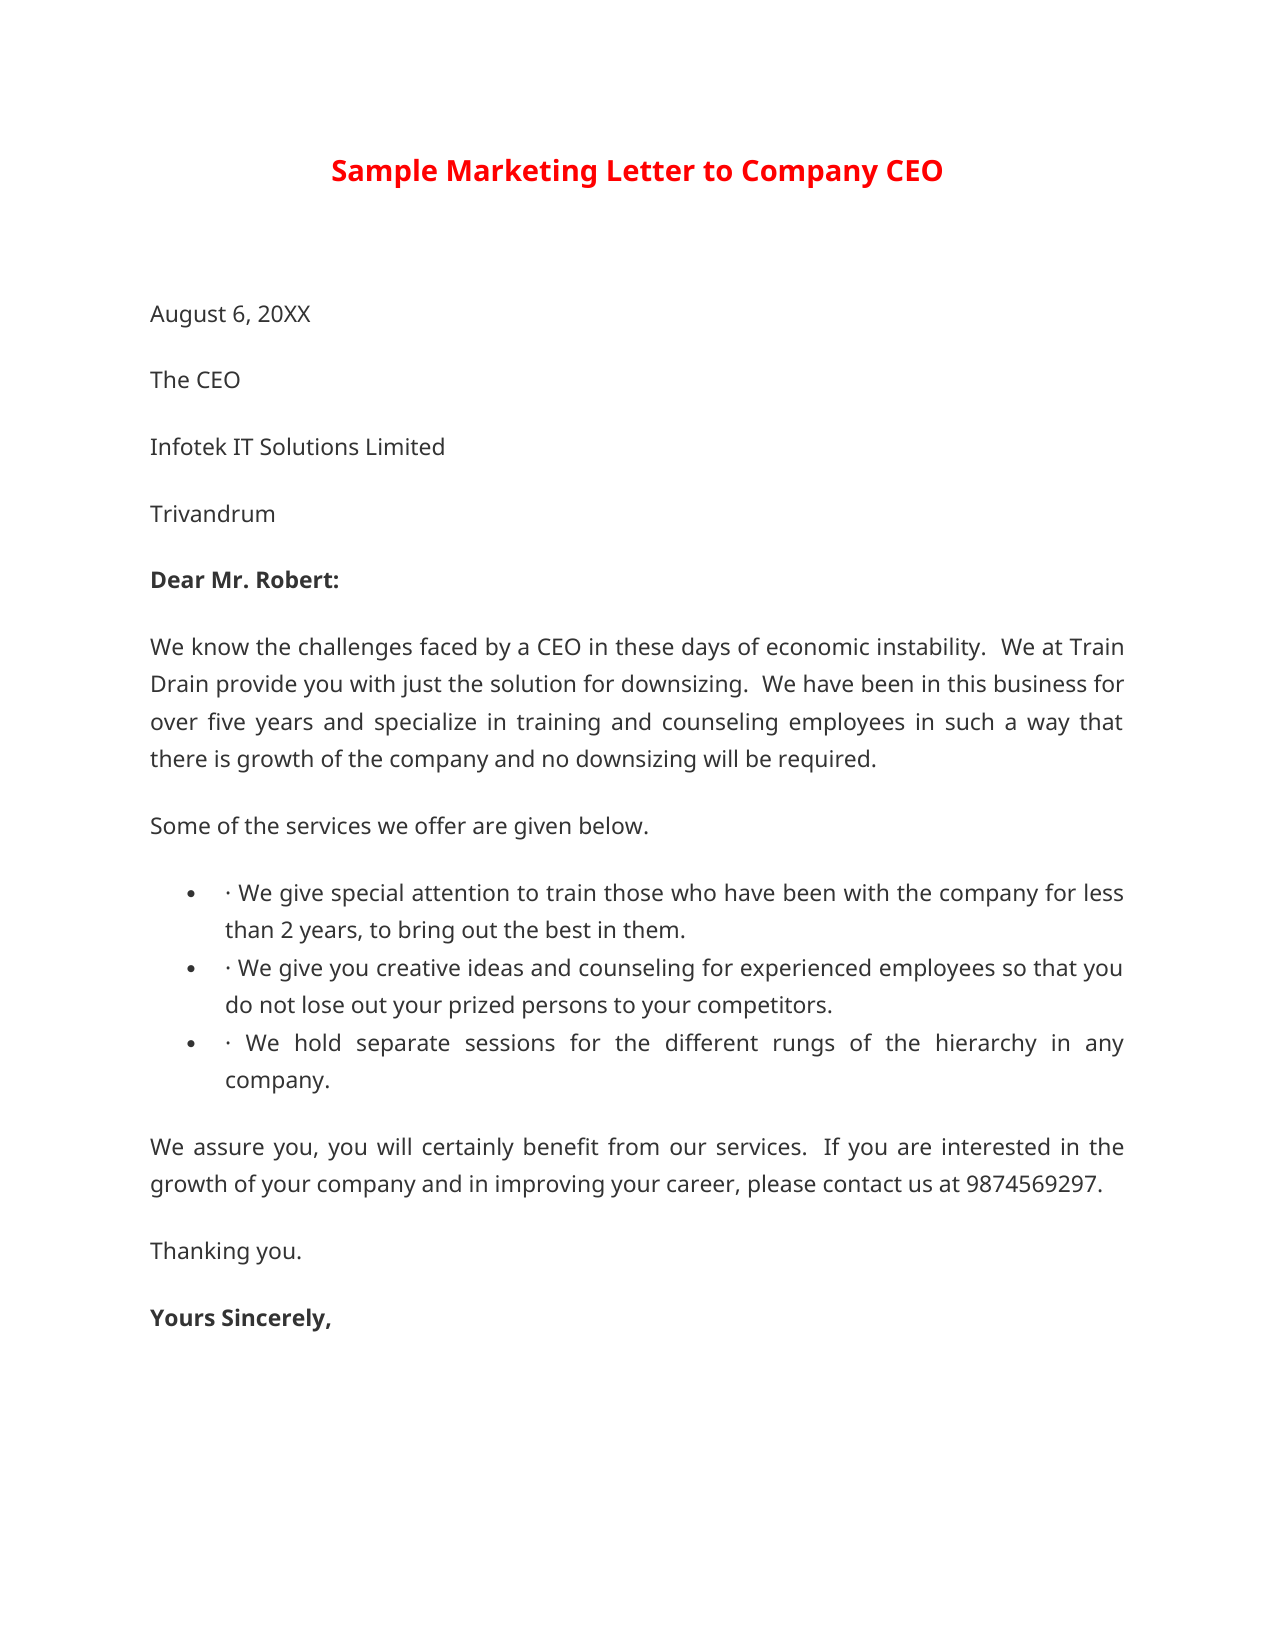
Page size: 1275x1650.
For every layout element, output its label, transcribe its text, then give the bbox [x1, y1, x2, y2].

text Infotek IT Solutions Limited [150, 424, 1125, 462]
list · We hold separate sessions for the different rungs of the hierarchy in any company. [187, 1020, 1125, 1095]
text Dear Mr. Robert: [150, 558, 1125, 595]
text Yours Sincerely, [150, 1295, 1125, 1333]
text We know the challenges faced by a CEO in these days of economic instability. We at Train Drain provide you with just the solution for downsizing. We have been in this business for over five years and specialize in training and counseling employees in such a way that there is growth of the company and no downsizing will be required. [150, 624, 1125, 774]
text Trivandrum [150, 491, 1125, 529]
list · We give special attention to train those who have been with the company for less than 2 years, to bring out the best in them. [187, 870, 1125, 945]
text Thanking you. [150, 1229, 1125, 1266]
list · We give you creative ideas and counseling for experienced employees so that you do not lose out your prized persons to your competitors. [187, 945, 1125, 1020]
text The CEO [150, 358, 1125, 395]
text We assure you, you will certainly benefit from our services. If you are interested in the growth of your company and in improving your career, please contact us at 9874569297. [150, 1124, 1125, 1199]
text Sample Marketing Letter to Company CEO [150, 150, 1125, 190]
text August 6, 20XX [150, 291, 1125, 329]
text Some of the services we offer are given below. [150, 804, 1125, 841]
